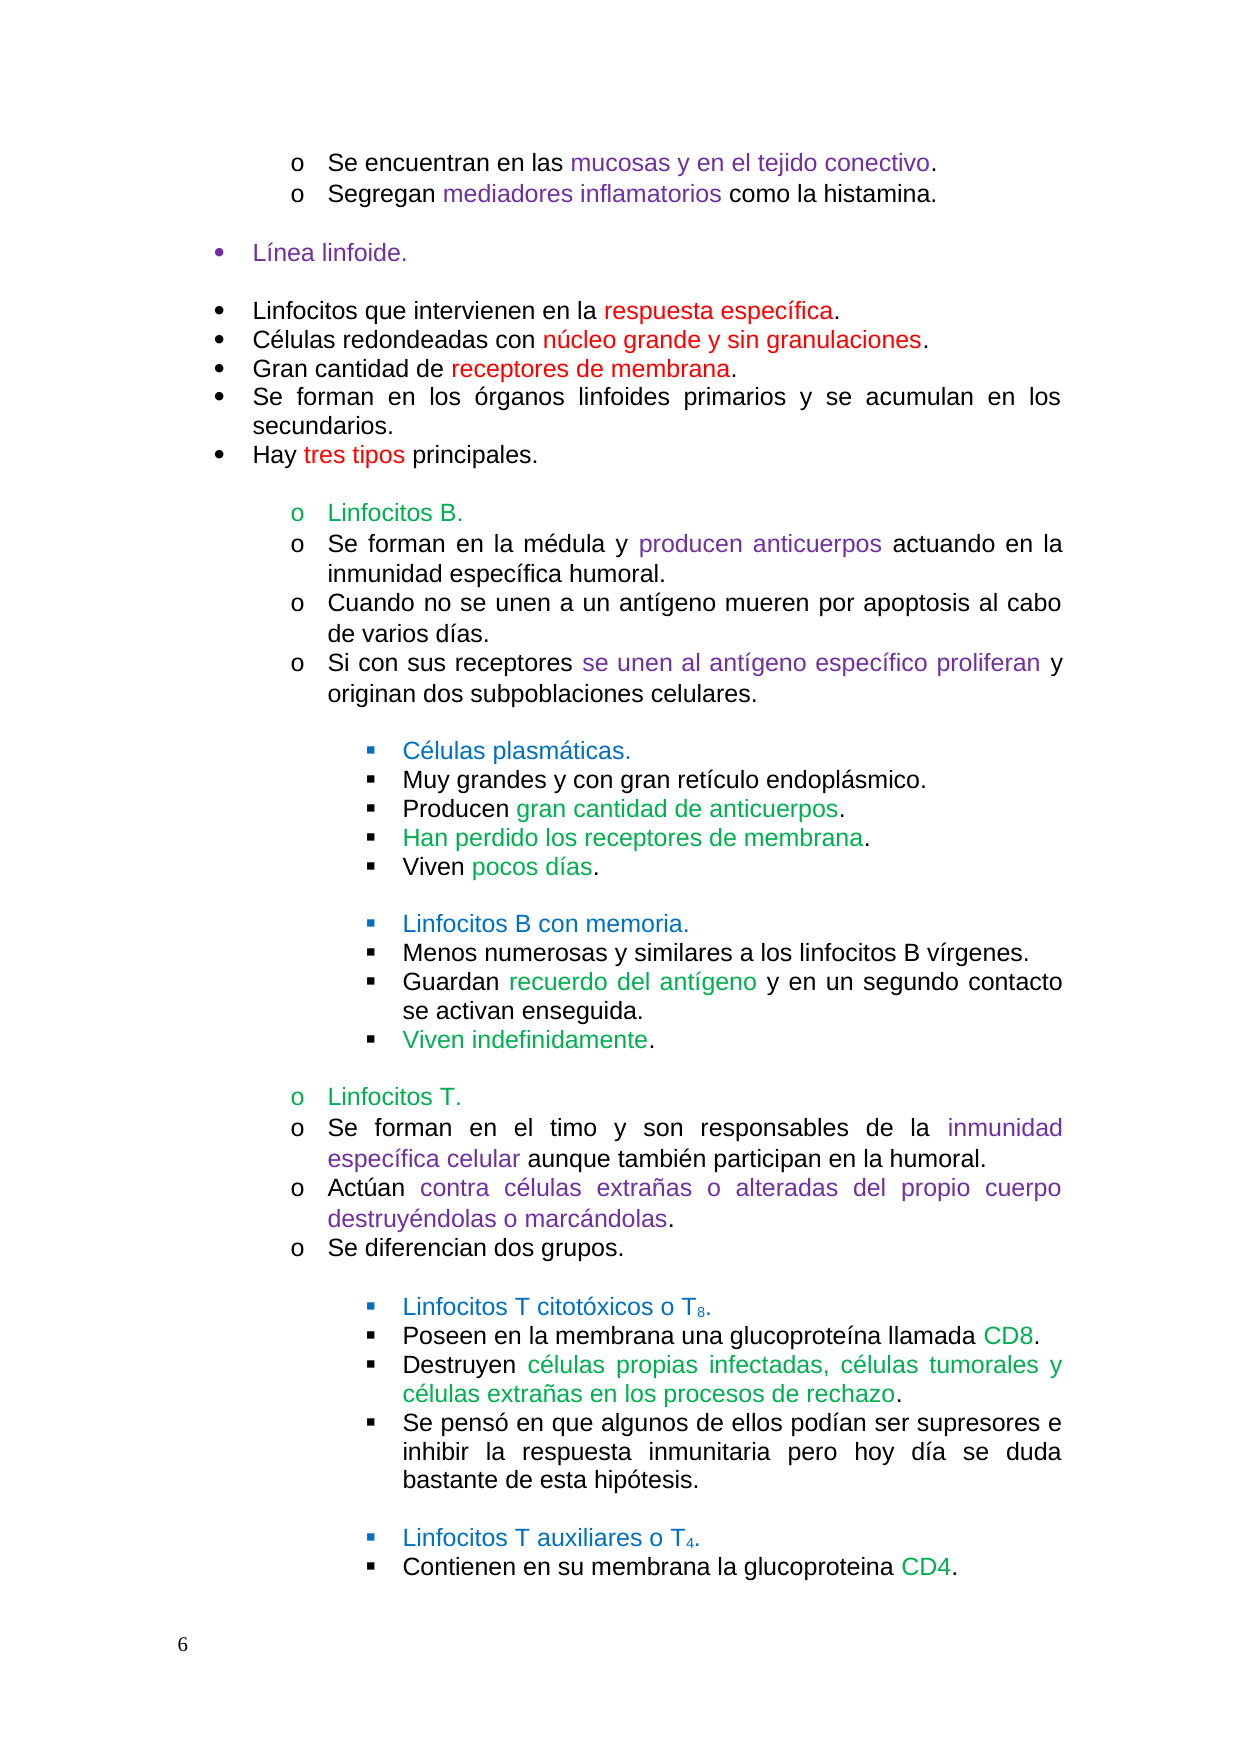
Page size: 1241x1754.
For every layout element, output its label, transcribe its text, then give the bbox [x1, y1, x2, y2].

list Cuando no se unen a un antígeno mueren por apoptosis al cabo de varios días. [290, 588, 1063, 648]
list Viven pocos días. [365, 852, 1063, 881]
list Guardan recuerdo del antígeno y en un segundo contacto se activan enseguida. [365, 967, 1063, 1025]
list Se pensó en que algunos de ellos podían ser supresores e inhibir la respuesta inmunitaria pero hoy día se duda bastante de esta hipótesis. [365, 1408, 1063, 1494]
list Se forman en el timo y son responsables de la inmunidad específica celular aunque también participan en la humoral. [290, 1113, 1063, 1173]
list Células redondeadas con núcleo grande y sin granulaciones. [215, 325, 1063, 353]
list Viven indefinidamente. [365, 1025, 1063, 1053]
list Se encuentran en las mucosas y en el tejido conectivo. [290, 148, 1063, 178]
list Linfocitos T auxiliares o T4. [365, 1523, 1063, 1552]
list Linfocitos T citotóxicos o T8. [365, 1292, 1063, 1321]
list Linfocitos T. [290, 1082, 1063, 1113]
list Segregan mediadores inflamatorios como la histamina. [290, 178, 1063, 209]
list Línea linfoide. [215, 238, 1063, 267]
list Poseen en la membrana una glucoproteína llamada CD8. [365, 1321, 1063, 1350]
list Actúan contra células extrañas o alteradas del propio cuerpo destruyéndolas o marcándolas. [290, 1173, 1063, 1233]
list Gran cantidad de receptores de membrana. [215, 353, 1063, 382]
list Se forman en la médula y producen anticuerpos actuando en la inmunidad específica humoral. [290, 528, 1063, 588]
list Contienen en su membrana la glucoproteina CD4. [365, 1552, 1063, 1580]
list Producen gran cantidad de anticuerpos. [365, 794, 1063, 823]
list Linfocitos B con memoria. [365, 909, 1063, 938]
list Muy grandes y con gran retículo endoplásmico. [365, 765, 1063, 794]
list Células plasmáticas. [365, 736, 1063, 765]
list Linfocitos que intervienen en la respuesta específica. [215, 296, 1063, 325]
list Linfocitos B. [290, 498, 1063, 528]
list Menos numerosas y similares a los linfocitos B vírgenes. [365, 938, 1063, 967]
list Han perdido los receptores de membrana. [365, 823, 1063, 852]
list Hay tres tipos principales. [215, 440, 1063, 469]
list Destruyen células propias infectadas, células tumorales y células extrañas en los procesos de rechazo. [365, 1350, 1063, 1408]
list Si con sus receptores se unen al antígeno específico proliferan y originan dos subpoblaciones celulares. [290, 648, 1063, 708]
list Se diferencian dos grupos. [290, 1233, 1063, 1263]
list Se forman en los órganos linfoides primarios y se acumulan en los secundarios. [215, 382, 1063, 440]
